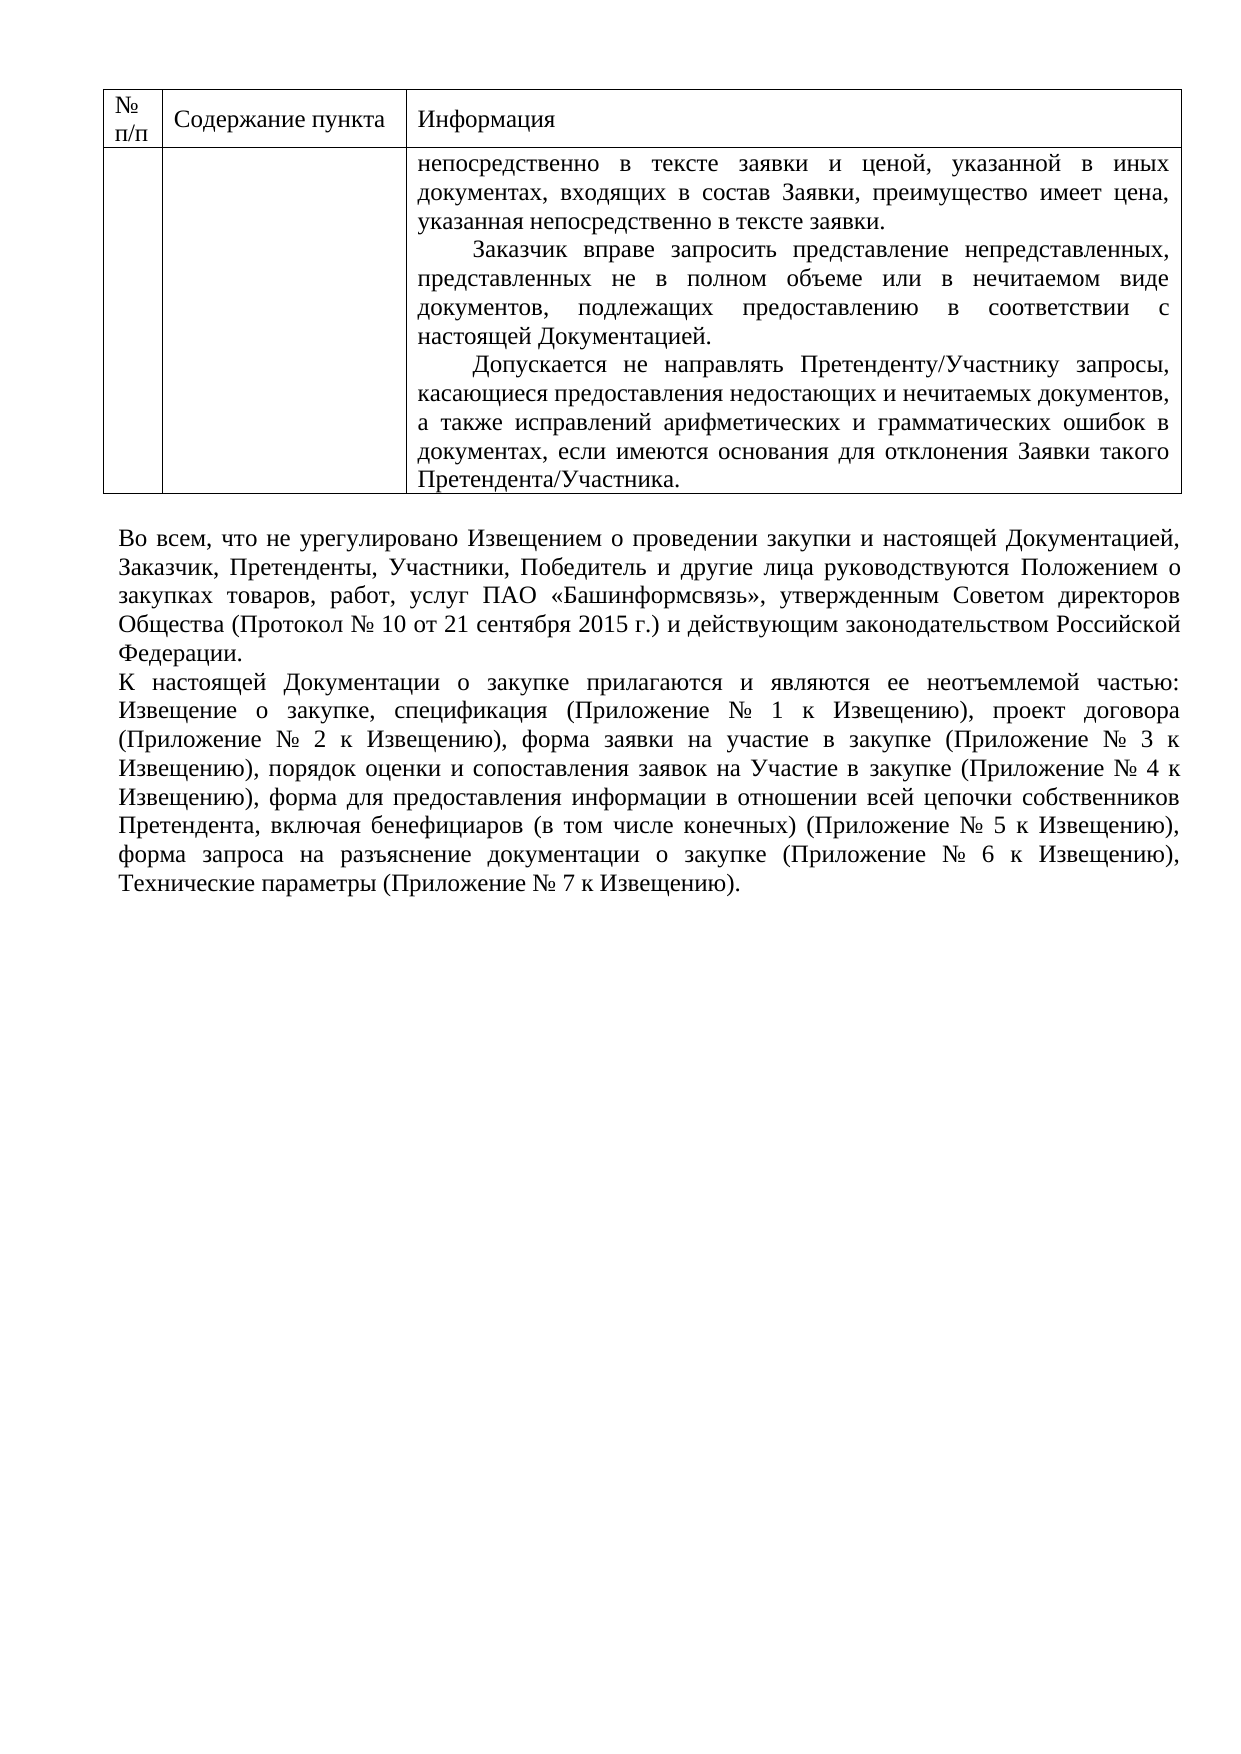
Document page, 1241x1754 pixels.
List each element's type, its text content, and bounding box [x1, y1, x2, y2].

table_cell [407, 148, 1181, 493]
text К настоящей Документации о закупке прилагаются и являются ее неотъемлемой частью: Извещение о закупке, спецификация (Приложение № 1 к Извещению), проект договора (Приложение № 2 к Извещению), форма заявки на участие в закупке (Приложение № 3 к Извещению), порядок оценки и сопоставления заявок на Участие в закупке (Приложение № 4 к Извещению), форма для предоставления информации в отношении всей цепочки собственников Претендента, включая бенефициаров (в том числе конечных) (Приложение № 5 к Извещению), форма запроса на разъяснение документации о закупке (Приложение № 6 к Извещению), Технические параметры (Приложение № 7 к Извещению). [118, 667, 1181, 897]
table_header № п/п [104, 90, 162, 147]
text Во всем, что не урегулировано Извещением о проведении закупки и настоящей Документацией, Заказчик, Претенденты, Участники, Победитель и другие лица руководствуются Положением о закупках товаров, работ, услуг ПАО «Башинформсвязь», утвержденным Советом директоров Общества (Протокол № 10 от 21 сентября 2015 г.) и действующим законодательством Российской Федерации. [118, 523, 1181, 667]
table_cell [163, 148, 406, 493]
table_cell [104, 148, 162, 493]
table_header Информация [407, 90, 1181, 147]
table_header Содержание пункта [163, 90, 406, 147]
